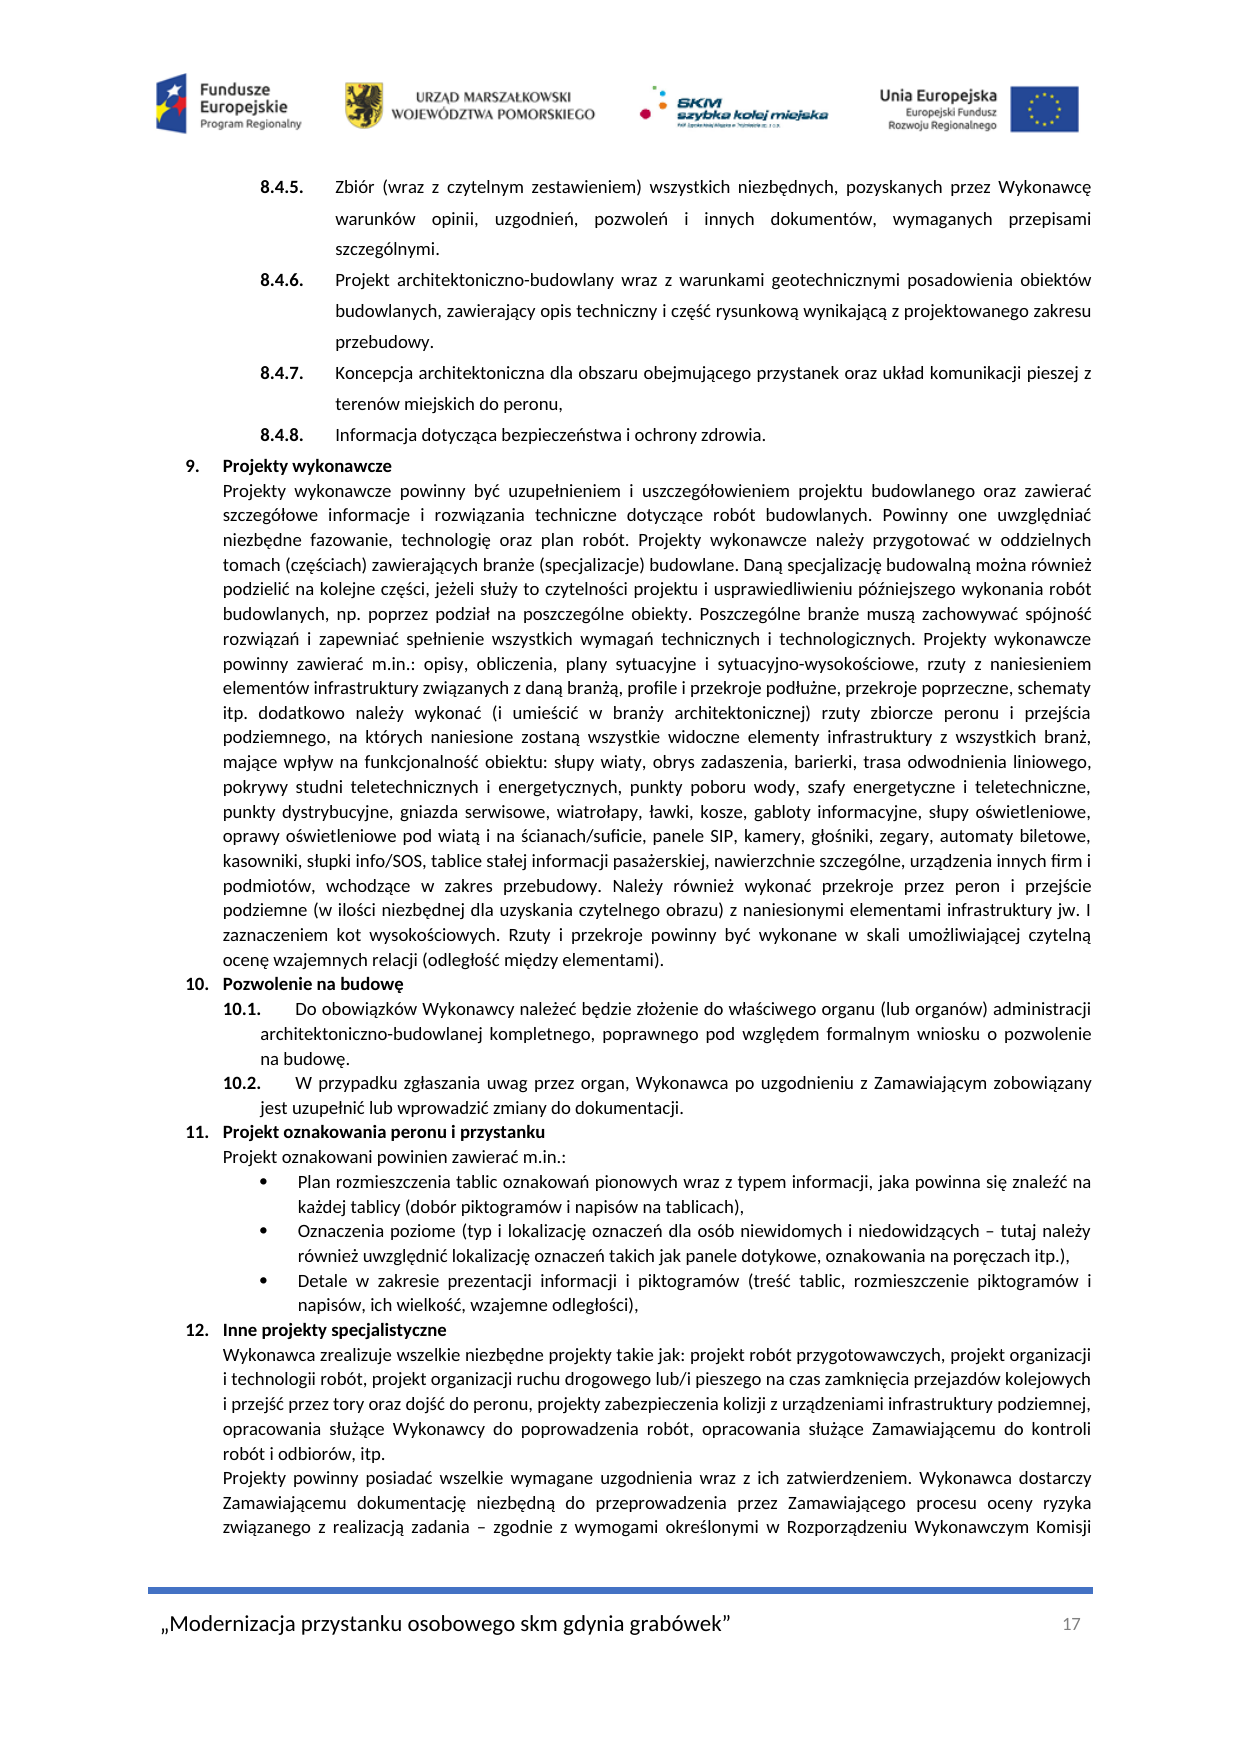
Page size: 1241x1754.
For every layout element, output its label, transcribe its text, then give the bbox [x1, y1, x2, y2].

picture [147, 73, 1093, 148]
list Projekty wykonawcze [185, 454, 1093, 477]
list W przypadku zgłaszania uwag przez organ, Wykonawca po uzgodnieniu z Zamawiającym zobowiązany jest uzupełnić lub wprowadzić zmiany do dokumentacji. [223, 1071, 1093, 1119]
list Wykonawca zrealizuje wszelkie niezbędne projekty takie jak: projekt robót przygotowawczych, projekt organizacji i technologii robót, projekt organizacji ruchu drogowego lub/i pieszego na czas zamknięcia przejazdów kolejowych i przejść przez tory oraz dojść do peronu, projekty zabezpieczenia kolizji z urządzeniami infrastruktury podziemnej, opracowania służące Wykonawcy do poprowadzenia robót, opracowania służące Zamawiającemu do kontroli robót i odbiorów, itp. [223, 1343, 1093, 1464]
list Do obowiązków Wykonawcy należeć będzie złożenie do właściwego organu (lub organów) administracji architektoniczno-budowlanej kompletnego, poprawnego pod względem formalnym wniosku o pozwolenie na budowę. [223, 997, 1093, 1069]
list Projekt oznakowania peronu i przystanku [185, 1121, 1093, 1144]
list Informacja dotycząca bezpieczeństwa i ochrony zdrowia. [260, 423, 1093, 446]
list Projekty wykonawcze powinny być uzupełnieniem i uszczegółowieniem projektu budowlanego oraz zawierać szczegółowe informacje i rozwiązania techniczne dotyczące robót budowlanych. Powinny one uwzględniać niezbędne fazowanie, technologię oraz plan robót. Projekty wykonawcze należy przygotować w oddzielnych tomach (częściach) zawierających branże (specjalizacje) budowlane. Daną specjalizację budowalną można również podzielić na kolejne części, jeżeli służy to czytelności projektu i usprawiedliwieniu późniejszego wykonania robót budowlanych, np. poprzez podział na poszczególne obiekty. Poszczególne branże muszą zachowywać spójność rozwiązań i zapewniać spełnienie wszystkich wymagań technicznych i technologicznych. Projekty wykonawcze powinny zawierać m.in.: opisy, obliczenia, plany sytuacyjne i sytuacyjno-wysokościowe, rzuty z naniesieniem elementów infrastruktury związanych z daną branżą, profile i przekroje podłużne, przekroje poprzeczne, schematy itp. dodatkowo należy wykonać (i umieścić w branży architektonicznej) rzuty zbiorcze peronu i przejścia podziemnego, na których naniesione zostaną wszystkie widoczne elementy infrastruktury z wszystkich branż, mające wpływ na funkcjonalność obiektu: słupy wiaty, obrys zadaszenia, barierki, trasa odwodnienia liniowego, pokrywy studni teletechnicznych i energetycznych, punkty poboru wody, szafy energetyczne i teletechniczne, punkty dystrybucyjne, gniazda serwisowe, wiatrołapy, ławki, kosze, gabloty informacyjne, słupy oświetleniowe, oprawy oświetleniowe pod wiatą i na ścianach/suficie, panele SIP, kamery, głośniki, zegary, automaty biletowe, kasowniki, słupki info/SOS, tablice stałej informacji pasażerskiej, nawierzchnie szczególne, urządzenia innych firm i podmiotów, wchodzące w zakres przebudowy. Należy również wykonać przekroje przez peron i przejście podziemne (w ilości niezbędnej dla uzyskania czytelnego obrazu) z naniesionymi elementami infrastruktury jw. I zaznaczeniem kot wysokościowych. Rzuty i przekroje powinny być wykonane w skali umożliwiającej czytelną ocenę wzajemnych relacji (odległość między elementami). [223, 479, 1093, 971]
list Koncepcja architektoniczna dla obszaru obejmującego przystanek oraz układ komunikacji pieszej z terenów miejskich do peronu, [260, 361, 1093, 415]
list Detale w zakresie prezentacji informacji i piktogramów (treść tablic, rozmieszczenie piktogramów i napisów, ich wielkość, wzajemne odległości), [260, 1269, 1093, 1316]
list Pozwolenie na budowę [185, 973, 1093, 996]
list Plan rozmieszczenia tablic oznakowań pionowych wraz z typem informacji, jaka powinna się znaleźć na każdej tablicy (dobór piktogramów i napisów na tablicach), [260, 1170, 1093, 1218]
list Projekt architektoniczno-budowlany wraz z warunkami geotechnicznymi posadowienia obiektów budowlanych, zawierający opis techniczny i część rysunkową wynikającą z projektowanego zakresu przebudowy. [260, 268, 1093, 353]
list Projekt oznakowani powinien zawierać m.in.: [223, 1145, 1093, 1168]
list Inne projekty specjalistyczne [185, 1318, 1093, 1341]
list Zbiór (wraz z czytelnym zestawieniem) wszystkich niezbędnych, pozyskanych przez Wykonawcę warunków opinii, uzgodnień, pozwoleń i innych dokumentów, wymaganych przepisami szczególnymi. [260, 176, 1093, 261]
list Oznaczenia poziome (typ i lokalizację oznaczeń dla osób niewidomych i niedowidzących – tutaj należy również uwzględnić lokalizację oznaczeń takich jak panele dotykowe, oznakowania na poręczach itp.), [260, 1219, 1093, 1267]
